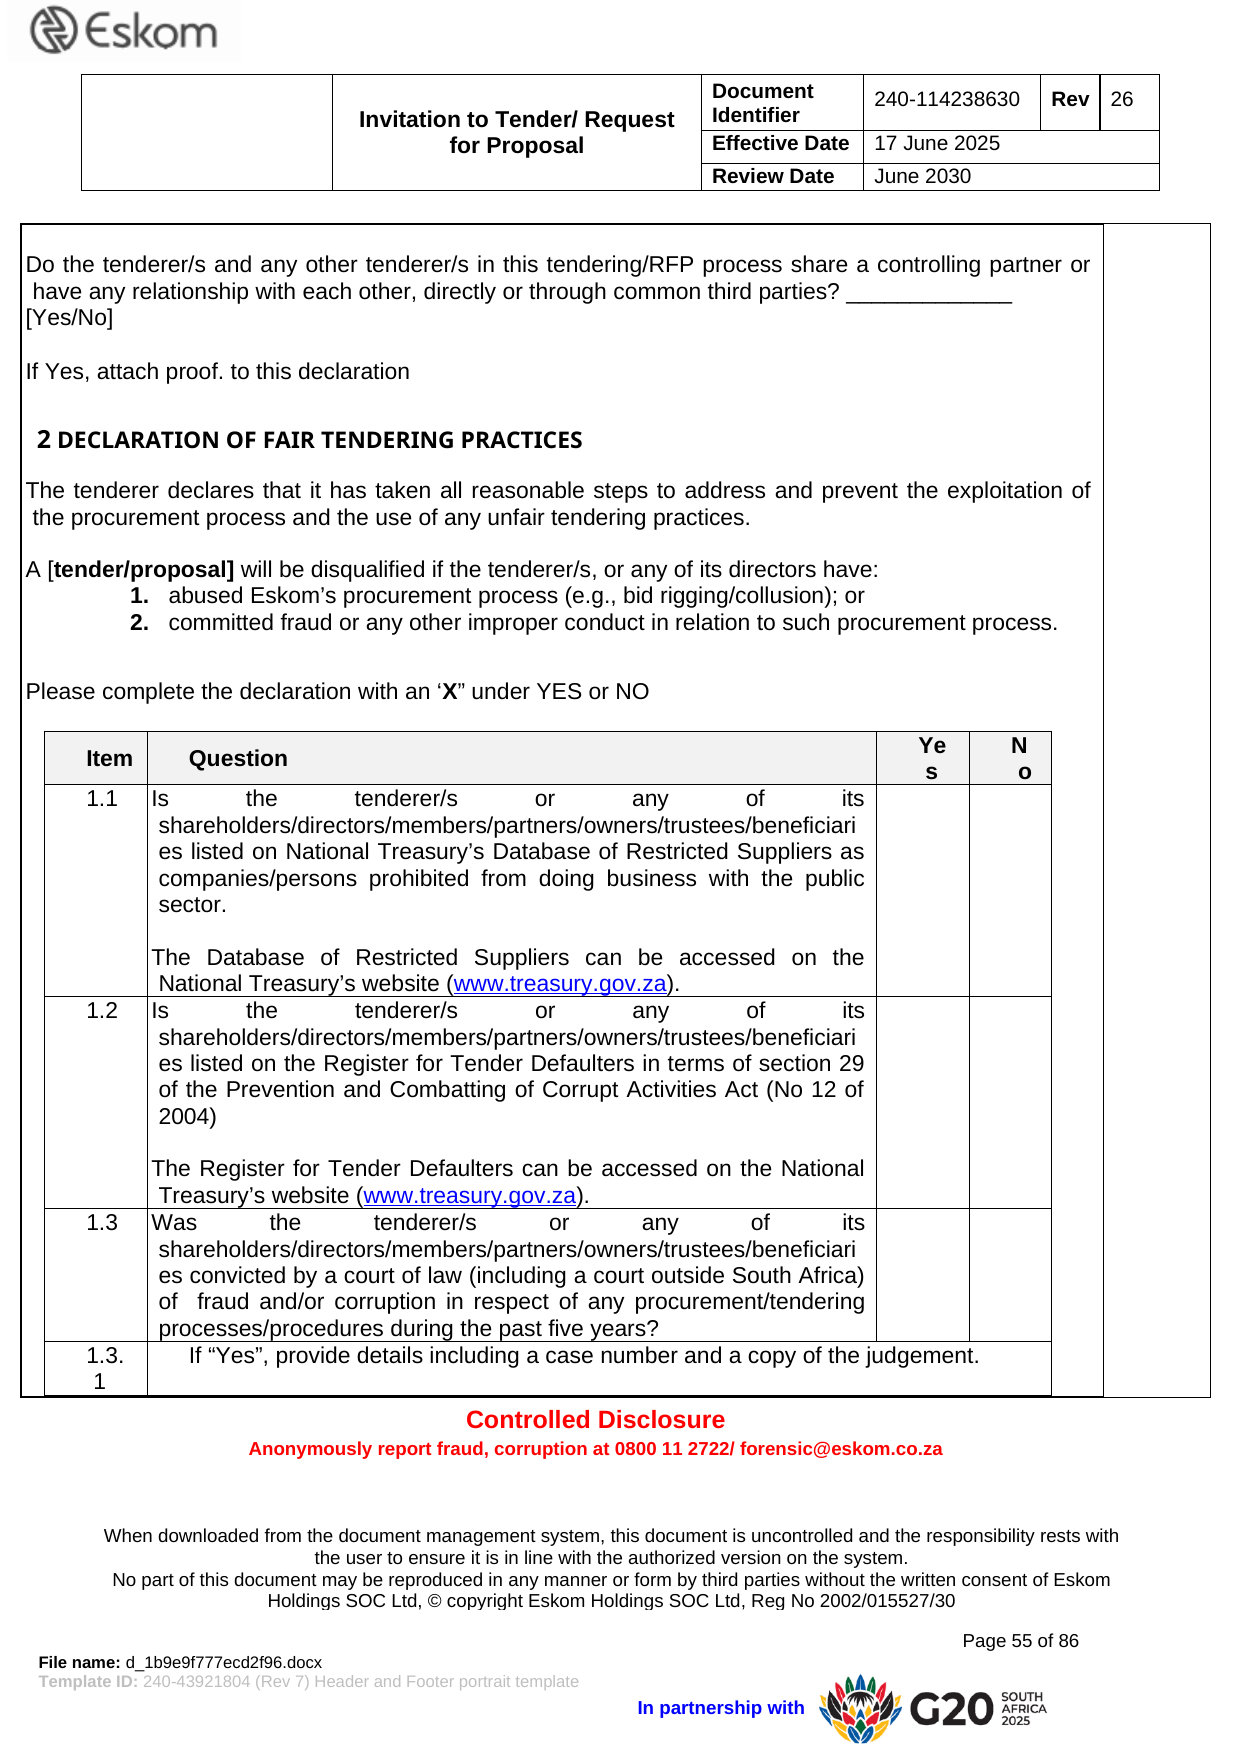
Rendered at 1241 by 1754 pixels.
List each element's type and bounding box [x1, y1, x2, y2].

table_cell [22, 225, 1103, 1396]
table_cell [1104, 224, 1210, 1397]
picture [818, 1673, 1051, 1744]
